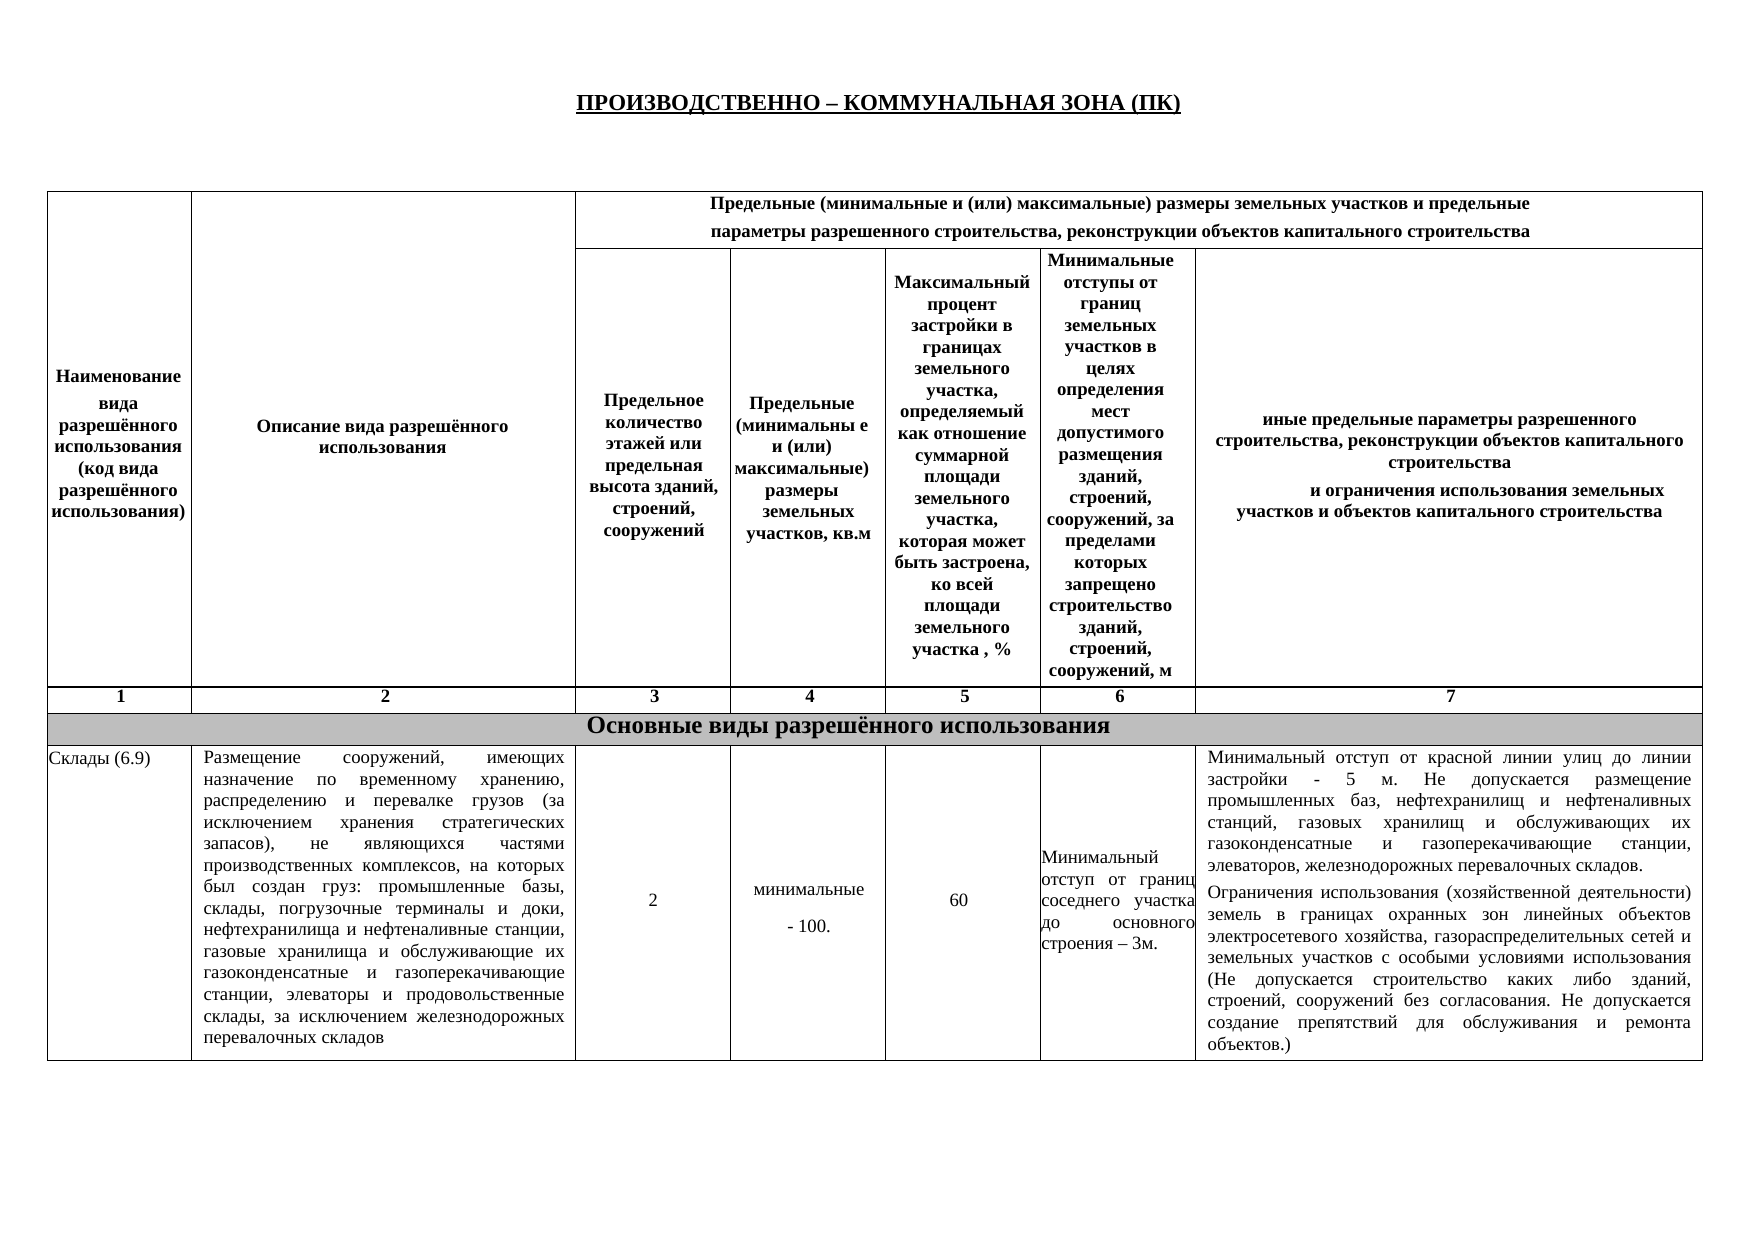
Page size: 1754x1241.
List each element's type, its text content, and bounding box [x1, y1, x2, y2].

table_cell минимальные - 100. [731, 746, 885, 1060]
table_cell Минимальные отступы от границ земельных участков в целях определения мест допустимого размещения зданий, строений, сооружений, за пределами которых запрещено строительство зданий, строений, сооружений, м [1041, 249, 1195, 686]
table_cell иные предельные параметры разрешенного строительства, реконструкции объектов капитального строительства и ограничения использования земельных участков и объектов капитального строительства [1196, 249, 1702, 686]
table_cell 5 [886, 688, 1040, 713]
table_cell 60 [886, 746, 1040, 1060]
table_cell 2 [576, 746, 730, 1060]
table_cell Предельное количество этажей или предельная высота зданий, строений, сооружений [576, 249, 730, 686]
table_cell 4 [731, 688, 885, 713]
table_cell Предельные (минимальны е и (или) максимальные) размеры земельных участков, кв.м [731, 249, 885, 686]
table_cell Минимальный отступ от красной линии улиц до линии застройки - 5 м. Не допускается размещение промышленных баз, нефтехранилищ и нефтеналивных станций, газовых хранилищ и обслуживающих их газоконденсатные и газоперекачивающие станции, элеваторов, железнодорожных перевалочных складов. Ограничения использования (хозяйственной деятельности) земель в границах охранных зон линейных объектов электросетевого хозяйства, газораспределительных сетей и земельных участков с особыми условиями использования (Не допускается строительство каких либо зданий, строений, сооружений без согласования. Не допускается создание препятствий для обслуживания и ремонта объектов.) [1196, 746, 1702, 1060]
table_cell Основные виды разрешённого использования [48, 714, 1702, 745]
table_cell 2 [192, 688, 575, 713]
table_cell 7 [1196, 688, 1702, 713]
table_cell Максимальный процент застройки в границах земельного участка, определяемый как отношение суммарной площади земельного участка, которая может быть застроена, ко всей площади земельного участка , % [886, 249, 1040, 686]
table_cell 6 [1041, 688, 1195, 713]
table_header Предельные (минимальные и (или) максимальные) размеры земельных участков и предельные параметры разрешенного строительства, реконструкции объектов капитального строительства [576, 192, 1702, 248]
text ПРОИЗВОДСТВЕННО – КОММУНАЛЬНАЯ ЗОНА (ПК) [47, 89, 1710, 115]
table_cell 3 [576, 688, 730, 713]
table_header Описание вида разрешённого использования [192, 192, 575, 686]
table_cell Размещение сооружений, имеющих назначение по временному хранению, распределению и перевалке грузов (за исключением хранения стратегических запасов), не являющихся частями производственных комплексов, на которых был создан груз: промышленные базы, склады, погрузочные терминалы и доки, нефтехранилища и нефтеналивные станции, газовые хранилища и обслуживающие их газоконденсатные и газоперекачивающие станции, элеваторы и продовольственные склады, за исключением железнодорожных перевалочных складов [192, 746, 575, 1060]
table_header Наименование вида разрешённого использования (код вида разрешённого использования) [48, 192, 191, 686]
table_cell Склады (6.9) [48, 746, 191, 1060]
table_cell 1 [48, 688, 191, 713]
table_cell Минимальный отступ от границ соседнего участка до основного строения – 3м. [1041, 746, 1195, 1060]
